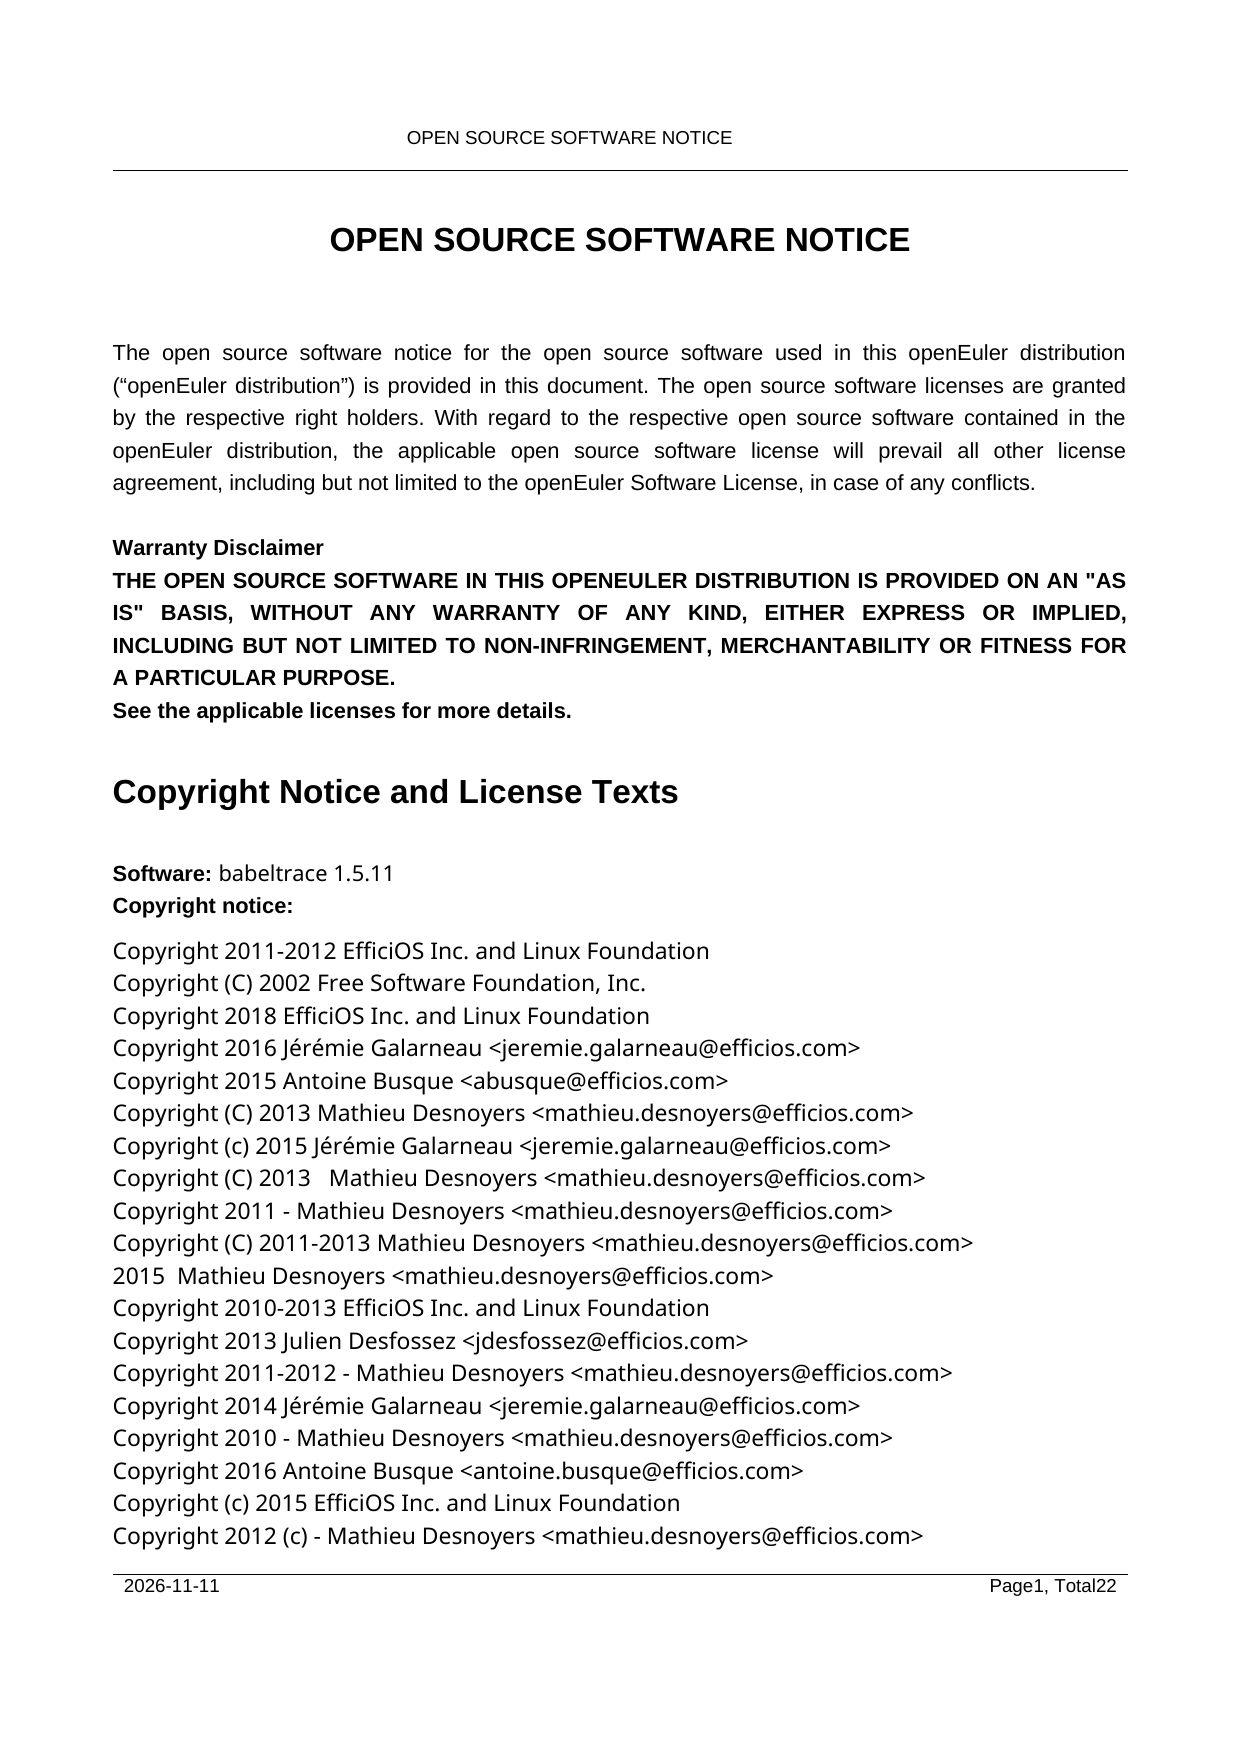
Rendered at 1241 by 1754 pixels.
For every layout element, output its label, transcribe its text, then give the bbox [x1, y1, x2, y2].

text Copyright Notice and License Texts [112, 759, 1128, 824]
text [112, 934, 1128, 1551]
text Warranty Disclaimer [112, 531, 1128, 564]
text THE OPEN SOURCE SOFTWARE IN THIS OPENEULER DISTRIBUTION IS PROVIDED ON AN "AS IS" BASIS, WITHOUT ANY WARRANTY OF ANY KIND, EITHER EXPRESS OR IMPLIED, INCLUDING BUT NOT LIMITED TO NON-INFRINGEMENT, MERCHANTABILITY OR FITNESS FOR A PARTICULAR PURPOSE. See the applicable licenses for more details. [112, 564, 1128, 726]
text Copyright notice: [112, 889, 1128, 921]
title Software: babeltrace 1.5.11 [112, 856, 1128, 889]
text The open source software notice for the open source software used in this openEuler distribution (“openEuler distribution”) is provided in this document. The open source software licenses are granted by the respective right holders. With regard to the respective open source software contained in the openEuler distribution, the applicable open source software license will prevail all other license agreement, including but not limited to the openEuler Software License, in case of any conflicts. [112, 336, 1128, 499]
text OPEN SOURCE SOFTWARE NOTICE [112, 206, 1128, 271]
